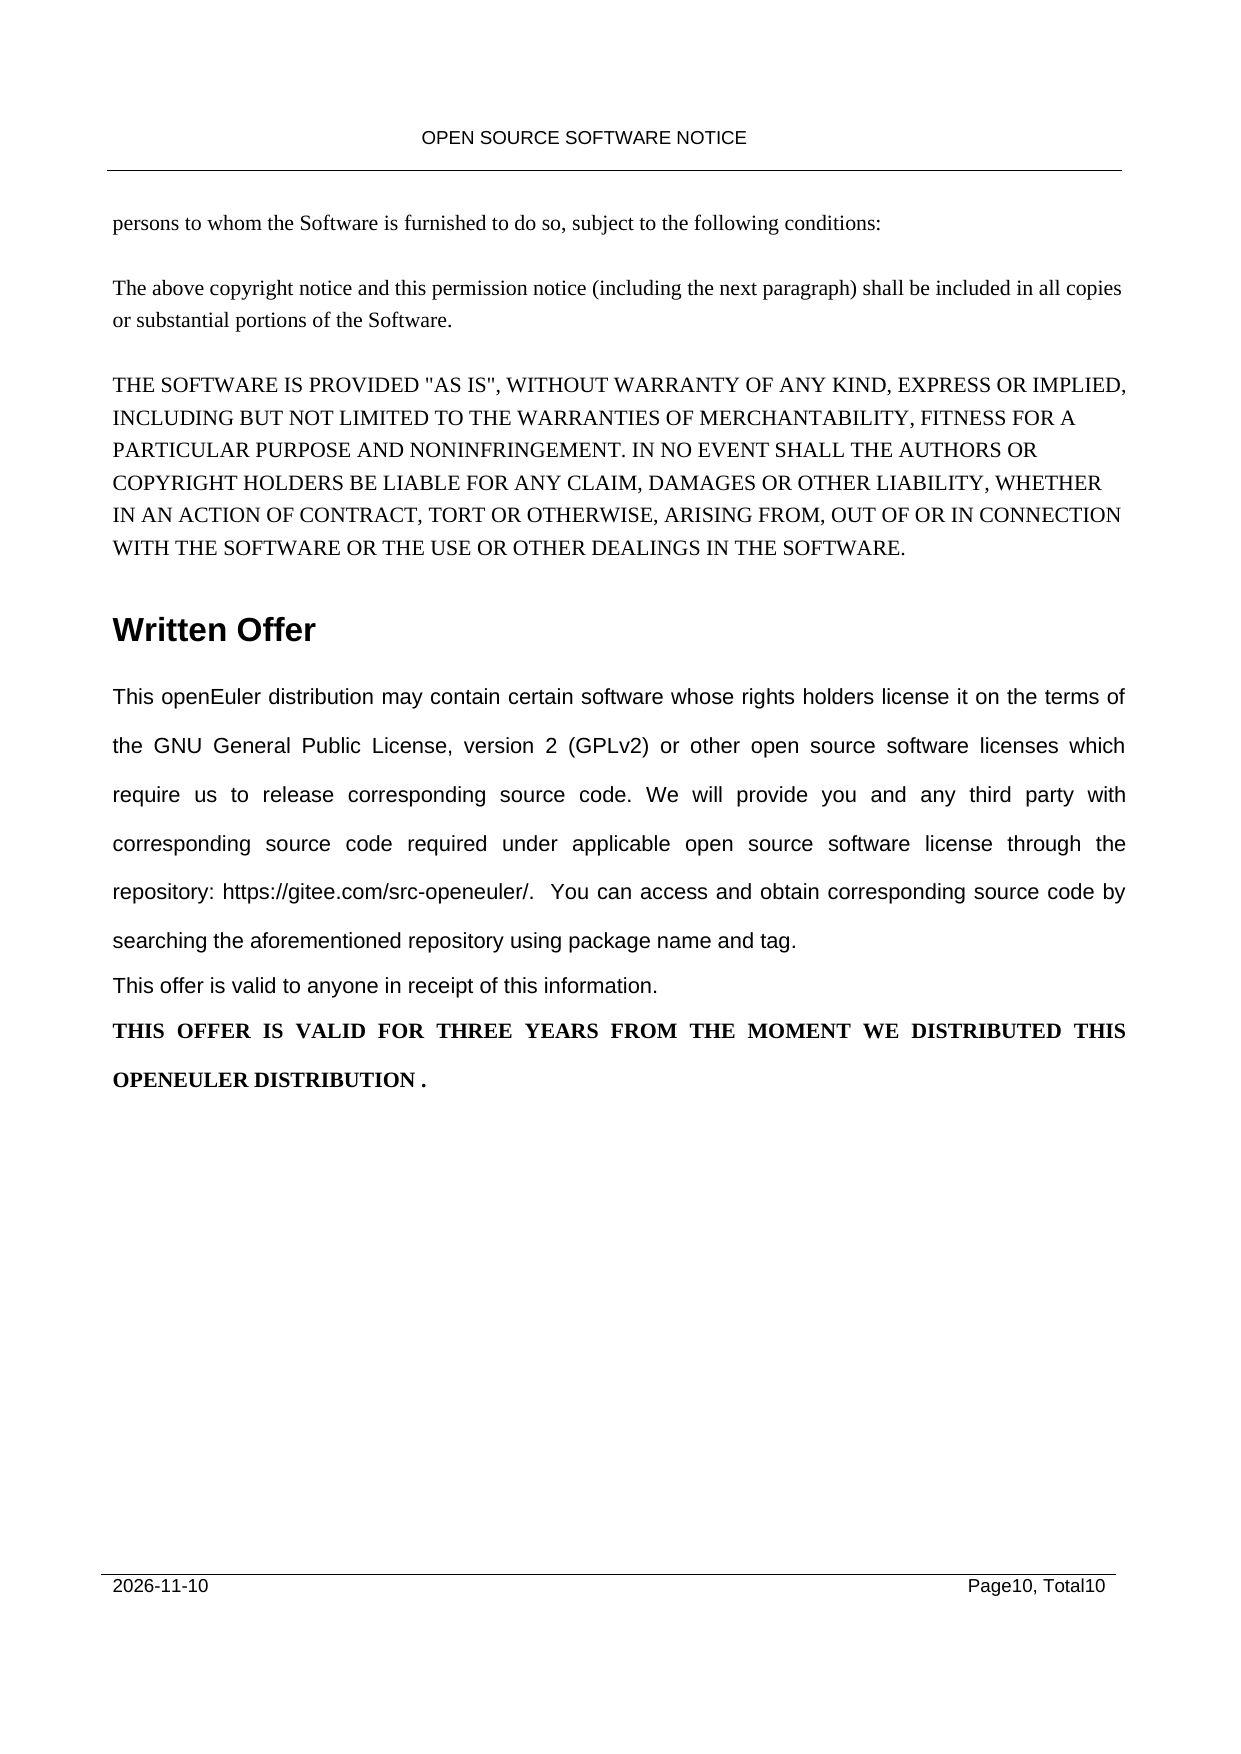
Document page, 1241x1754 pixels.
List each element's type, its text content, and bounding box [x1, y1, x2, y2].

text THIS OFFER IS VALID FOR THREE YEARS FROM THE MOMENT WE DISTRIBUTED THIS OPENEULER DISTRIBUTION . [112, 1014, 1128, 1096]
text Written Offer [112, 596, 1128, 661]
text This offer is valid to anyone in receipt of this information. [112, 969, 1128, 1002]
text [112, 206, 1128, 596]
text This openEuler distribution may contain certain software whose rights holders license it on the terms of the GNU General Public License, version 2 (GPLv2) or other open source software licenses which require us to release corresponding source code. We will provide you and any third party with corresponding source code required under applicable open source software license through the repository: https://gitee.com/src-openeuler/. You can access and obtain corresponding source code by searching the aforementioned repository using package name and tag. [112, 681, 1128, 957]
